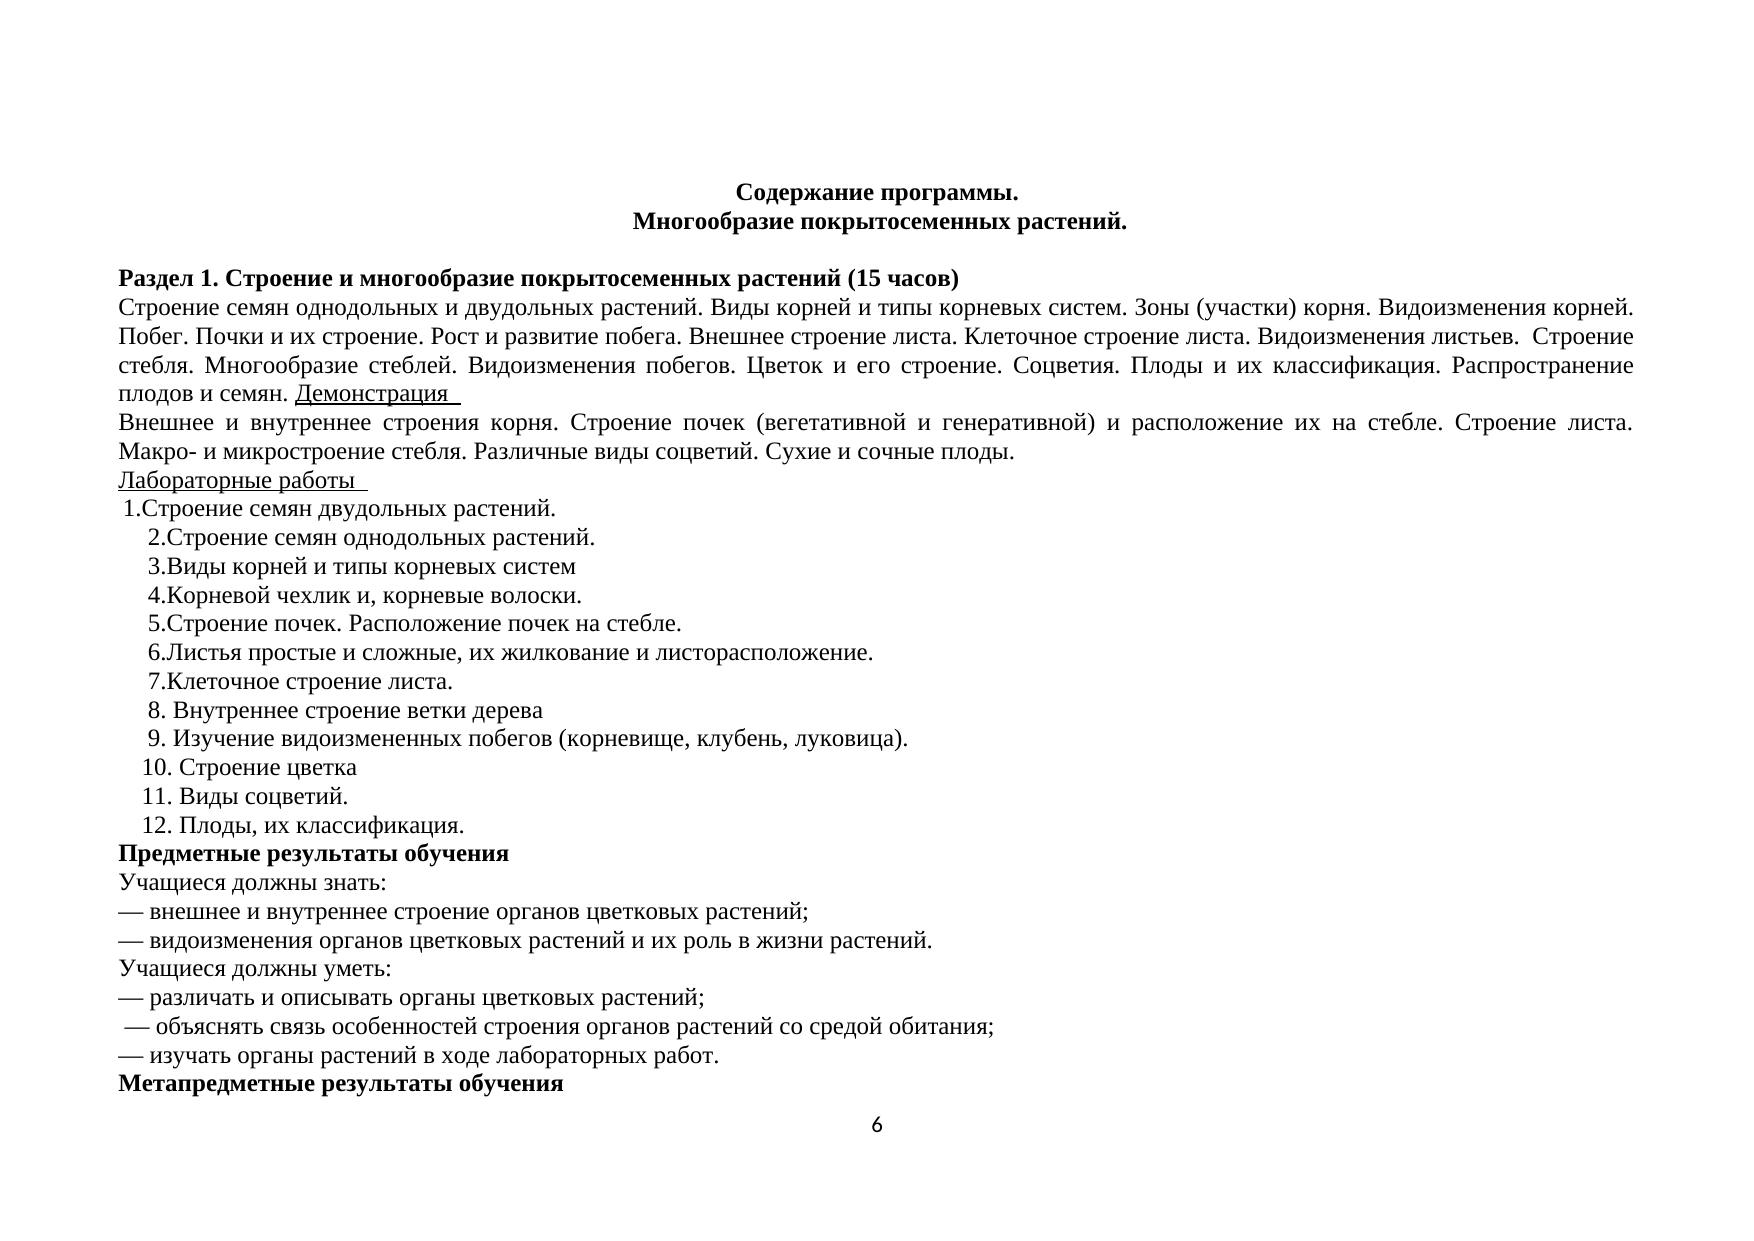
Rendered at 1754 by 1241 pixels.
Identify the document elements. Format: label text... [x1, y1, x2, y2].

text — объяснять связь особенностей строения органов растений со средой обитания; [118, 1011, 1636, 1040]
text Учащиеся должны знать: [118, 867, 1636, 896]
text Лабораторные работы [118, 465, 1636, 493]
text 4.Корневой чехлик и, корневые волоски. [123, 580, 1636, 608]
text Учащиеся должны уметь: [118, 953, 1636, 982]
text Предметные результаты обучения [118, 838, 1636, 867]
text 1.Строение семян двудольных растений. [123, 493, 1636, 522]
text 7.Клеточное строение листа. [123, 666, 1636, 695]
text Метапредметные результаты обучения [118, 1068, 1636, 1097]
text — видоизменения органов цветковых растений и их роль в жизни растений. [118, 925, 1636, 953]
text — внешнее и внутреннее строение органов цветковых растений; [118, 896, 1636, 925]
text Строение семян однодольных и двудольных растений. Виды корней и типы корневых систем. Зоны (участки) корня. Видоизменения корней. Побег. Почки и их строение. Рост и развитие побега. Внешнее строение листа. Клеточное строение листа. Видоизменения листьев. Строение стебля. Многообразие стеблей. Видоизменения побегов. Цветок и его строение. Соцветия. Плоды и их классификация. Распространение плодов и семян. Демонстрация [118, 292, 1636, 407]
text 11. Виды соцветий. [123, 781, 1636, 810]
text 10. Строение цветка [123, 752, 1636, 781]
text 8. Внутреннее строение ветки дерева [123, 695, 1636, 723]
text — изучать органы растений в ходе лабораторных работ. [118, 1040, 1636, 1068]
text 3.Виды корней и типы корневых систем [123, 551, 1636, 580]
text 5.Строение почек. Расположение почек на стебле. [123, 608, 1636, 637]
text Многообразие покрытосеменных растений. [118, 206, 1636, 235]
text Внешнее и внутреннее строения корня. Строение почек (вегетативной и генеративной) и расположение их на стебле. Строение листа. Макро- и микростроение стебля. Различные виды соцветий. Сухие и сочные плоды. [118, 407, 1636, 465]
text — различать и описывать органы цветковых растений; [118, 982, 1636, 1011]
text Раздел 1. Строение и многообразие покрытосеменных растений (15 часов) [118, 263, 1636, 292]
text Содержание программы. [118, 177, 1636, 206]
text 9. Изучение видоизмененных побегов (корневище, клубень, луковица). [123, 723, 1636, 752]
text 6.Листья простые и сложные, их жилкование и листорасположение. [123, 637, 1636, 666]
text 12. Плоды, их классификация. [123, 810, 1636, 838]
text 2.Строение семян однодольных растений. [123, 522, 1636, 551]
